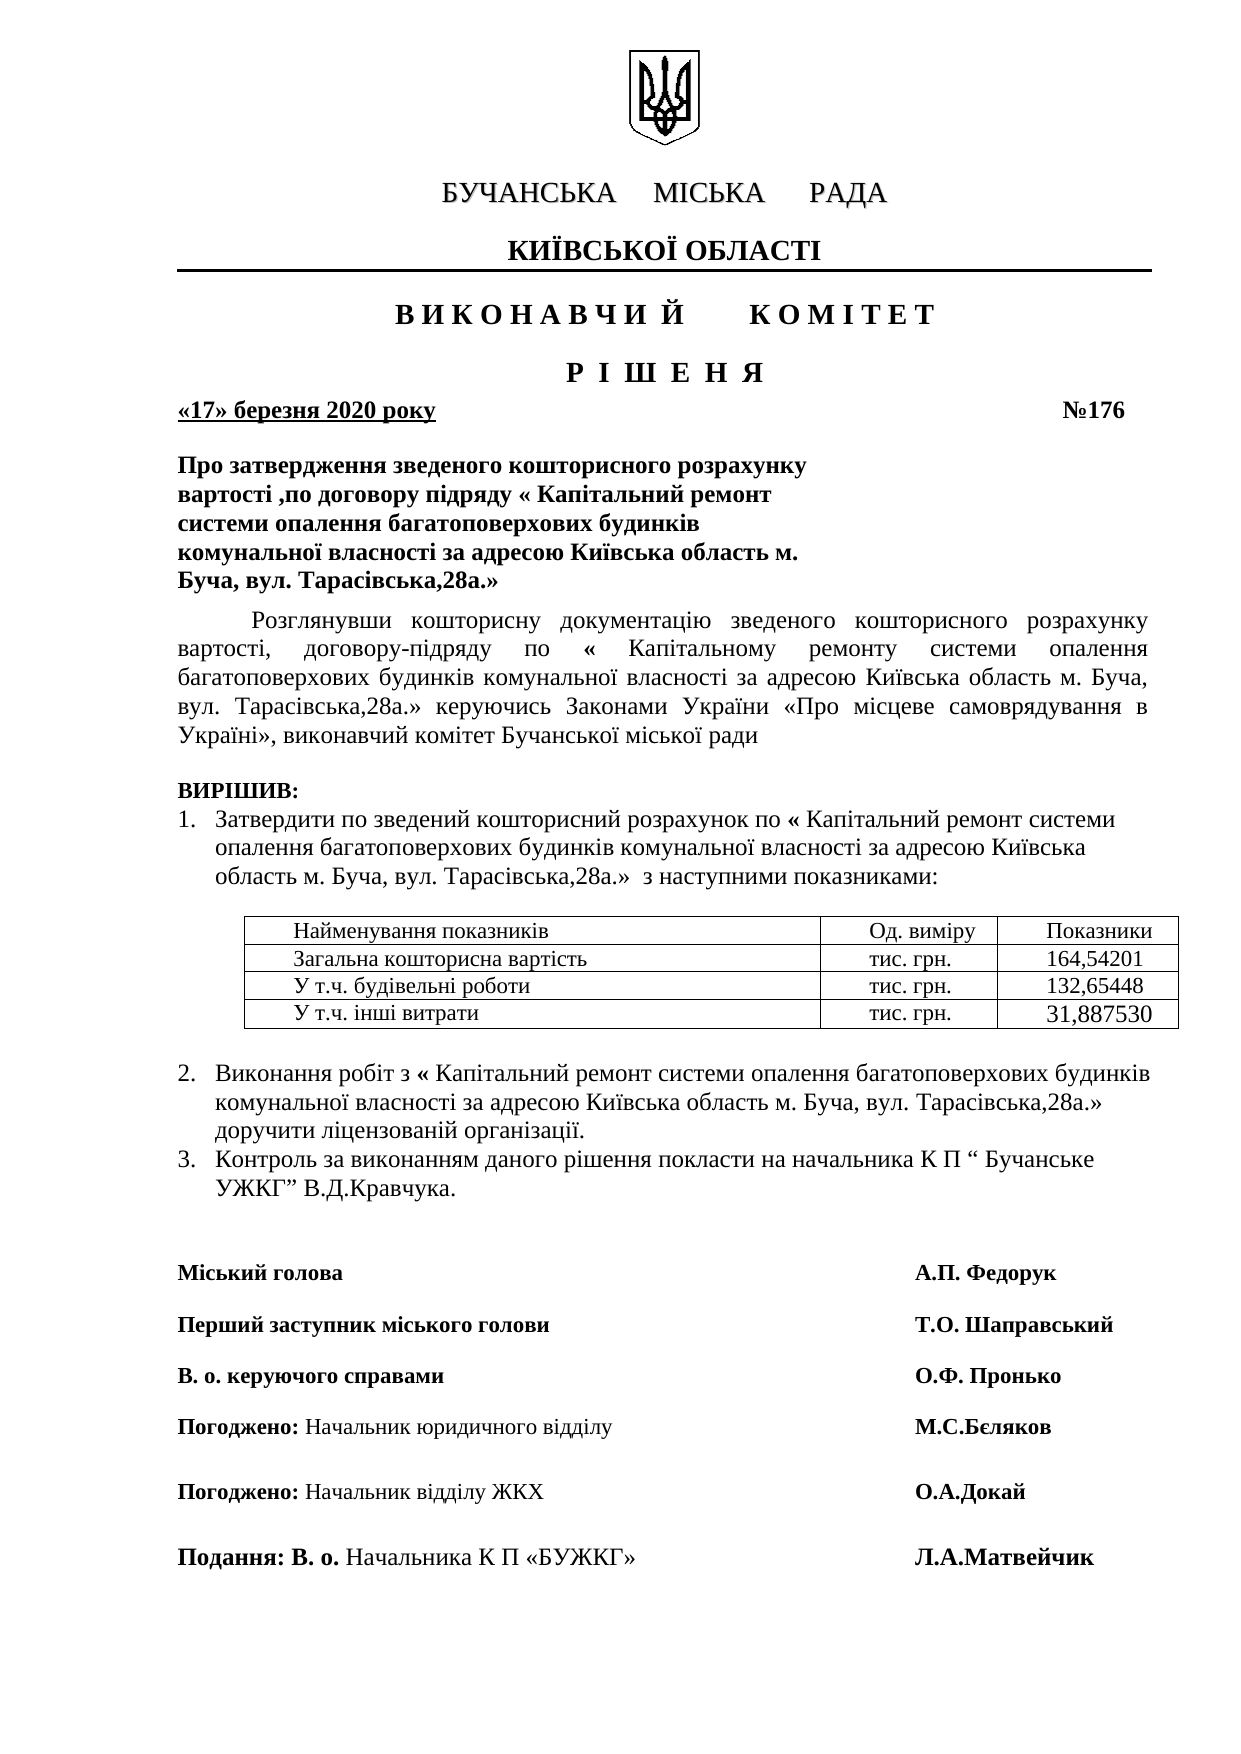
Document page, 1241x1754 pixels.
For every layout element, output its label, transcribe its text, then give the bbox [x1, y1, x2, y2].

table_header Найменування показників [245, 917, 820, 944]
list Виконання робіт з « Капітальний ремонт системи опалення багатоповерхових будинків комунальної власності за адресою Київська область м. Буча, вул. Тарасівська,28а.» доручити ліцензованій організації. [177, 1058, 1152, 1144]
subtitle Р І Ш Е Н Я [177, 356, 1152, 389]
text Про затвердження зведеного кошторисного розрахунку вартості ,по договору підряду « Капітальний ремонт системи опалення багатоповерхових будинків комунальної власності за адресою Київська область м. Буча, вул. Тарасівська,28а.» [177, 450, 842, 594]
text Погоджено: Начальник юридичного відділу М.С.Бєляков [177, 1413, 1152, 1440]
subtitle В И К О Н А В Ч И Й К О М І Т Е Т [177, 297, 1152, 331]
table_cell тис. грн. [821, 945, 997, 971]
text Міський голова А.П. Федорук [177, 1259, 1152, 1286]
text Перший заступник міського голови Т.О. Шаправський [177, 1311, 1152, 1337]
table_cell У т.ч. інші витрати [245, 1000, 820, 1028]
text «17» березня 2020 року №176 [177, 395, 1152, 424]
list Контроль за виконанням даного рішення покласти на начальника К П “ Бучанське УЖКГ” В.Д.Кравчука. [177, 1144, 1152, 1202]
text Розглянувши кошторисну документацію зведеного кошторисного розрахунку вартості, договору-підряду по « Капітальному ремонту системи опалення багатоповерхових будинків комунальної власності за адресою Київська область м. Буча, вул. Тарасівська,28а.» керуючись Законами України «Про місцеве самоврядування в Україні», виконавчий комітет Бучанської міської ради [177, 605, 1149, 748]
text Погоджено: Начальник відділу ЖКХ О.А.Докай [177, 1478, 1152, 1504]
table_cell 164,54201 [998, 945, 1178, 971]
table_cell Загальна кошторисна вартість [245, 945, 820, 971]
table_cell тис. грн. [821, 1000, 997, 1028]
text Подання: В. о. Начальника К П «БУЖКГ» Л.А.Матвейчик [177, 1542, 1152, 1571]
table_cell тис. грн. [821, 972, 997, 998]
table_header Од. виміру [821, 917, 997, 944]
text ВИРІШИВ: [177, 777, 1152, 804]
text БУЧАНСЬКА МІСЬКА РАДА [177, 175, 1152, 208]
table_header Показники [998, 917, 1178, 944]
table_cell 31,887530 [998, 1000, 1178, 1028]
subtitle КИЇВСЬКОЇ ОБЛАСТІ [177, 233, 1152, 269]
table_cell У т.ч. будівельні роботи [245, 972, 820, 998]
table_cell 132,65448 [998, 972, 1178, 998]
list Затвердити по зведений кошторисний розрахунок по « Капітальний ремонт системи опалення багатоповерхових будинків комунальної власності за адресою Київська область м. Буча, вул. Тарасівська,28а.» з наступними показниками: [177, 804, 1152, 890]
text В. о. керуючого справами О.Ф. Пронько [177, 1362, 1152, 1388]
